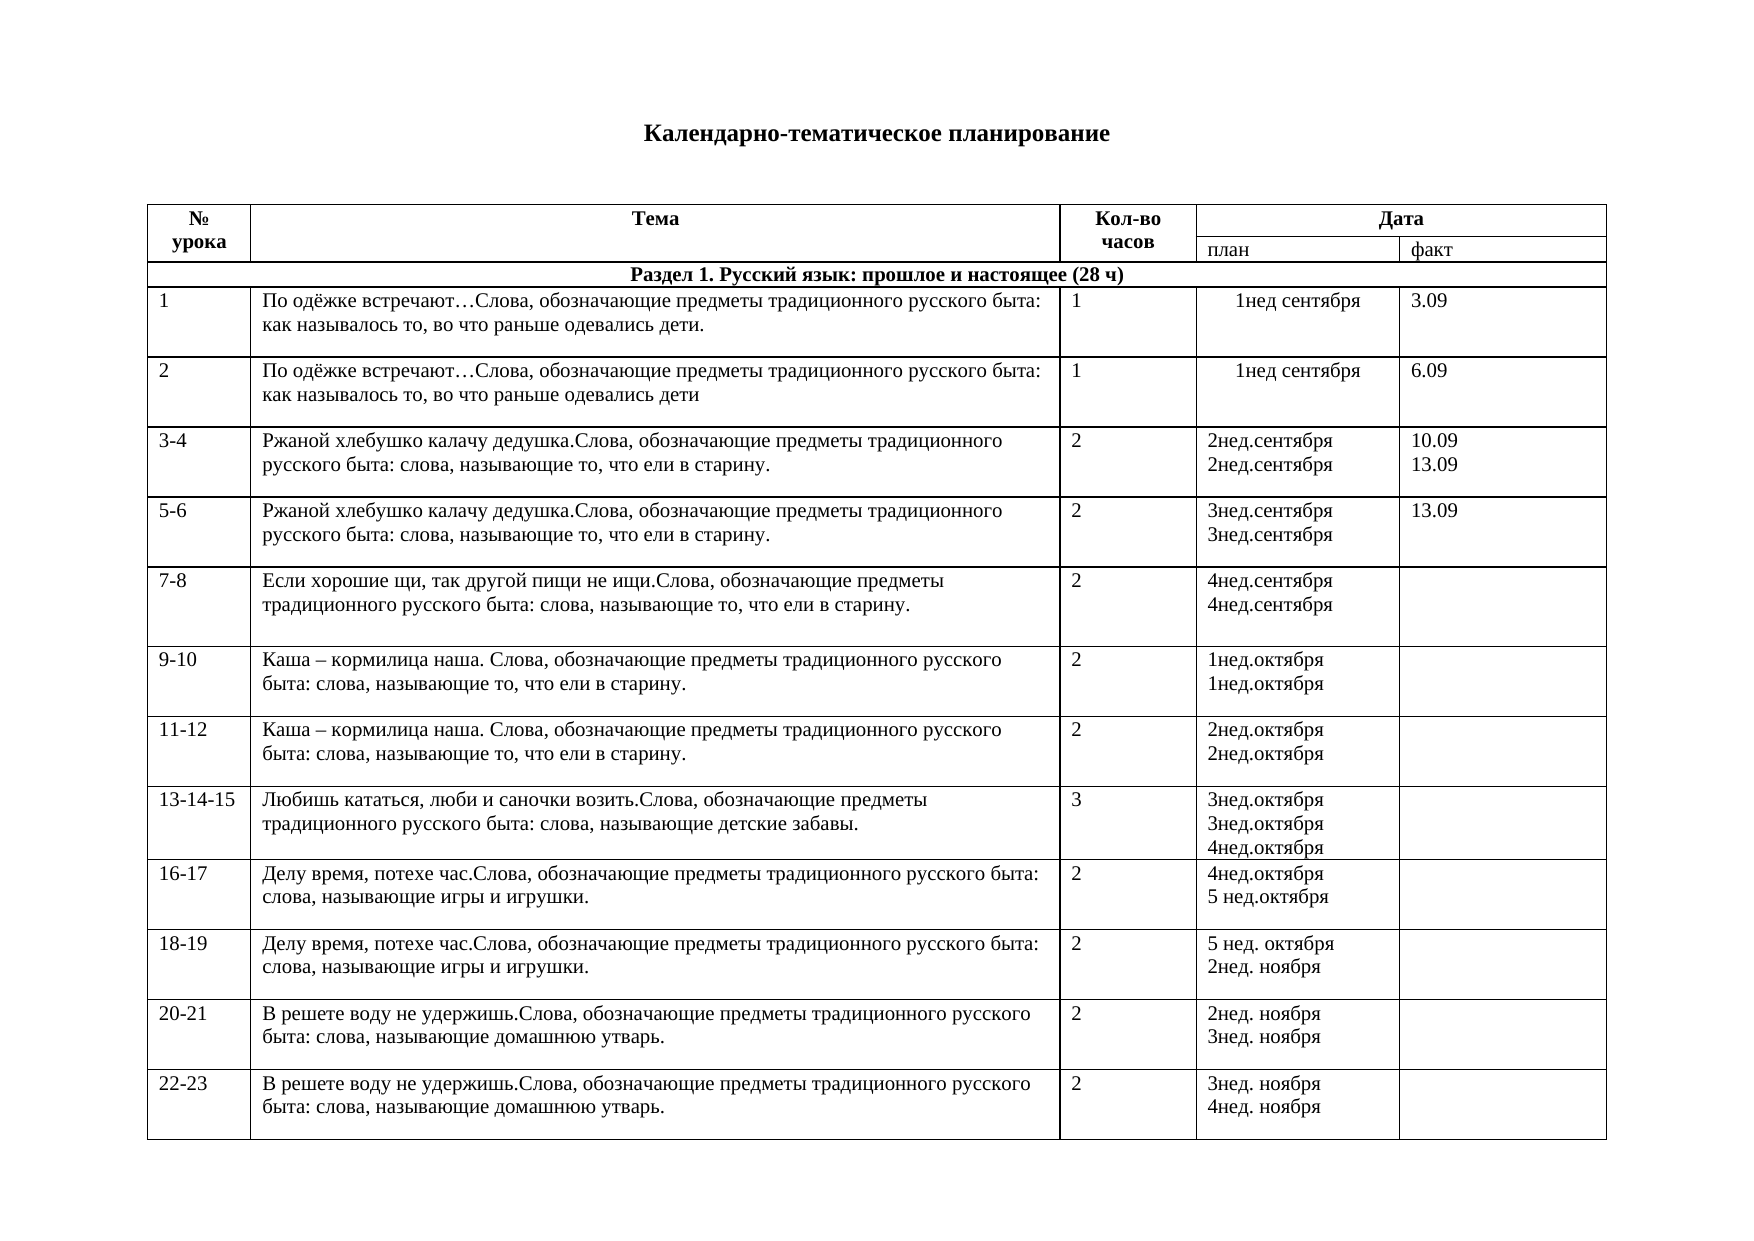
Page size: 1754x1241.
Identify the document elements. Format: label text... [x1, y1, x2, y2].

table_cell 1нед.октября 1нед.октября [1197, 647, 1399, 716]
table_cell [1400, 930, 1606, 999]
table_cell 5 нед. октября 2нед. ноября [1197, 930, 1399, 999]
table_cell 2 [1061, 568, 1196, 646]
table_cell 2 [1061, 930, 1196, 999]
table_cell 2 [1061, 647, 1196, 716]
table_cell 22-23 [148, 1070, 250, 1139]
table_cell 2 [1061, 498, 1196, 566]
table_cell план [1197, 237, 1399, 261]
table_cell 4нед.октября 5 нед.октября [1197, 860, 1399, 929]
table_cell 2 [1061, 717, 1196, 786]
table_cell 20-21 [148, 1000, 250, 1069]
table_cell Каша – кормилица наша. Слова, обозначающие предметы традиционного русского быта: слова, называющие то, что ели в старину. [251, 647, 1059, 716]
table_cell 18-19 [148, 930, 250, 999]
table_header Тема [251, 205, 1059, 261]
table_cell 3 [1061, 787, 1196, 859]
table_cell [1400, 787, 1606, 859]
table_header Кол-во часов [1061, 205, 1196, 261]
table_cell Каша – кормилица наша. Слова, обозначающие предметы традиционного русского быта: слова, называющие то, что ели в старину. [251, 717, 1059, 786]
table_cell 7-8 [148, 568, 250, 646]
table_cell 2 [1061, 428, 1196, 496]
table_cell Если хорошие щи, так другой пищи не ищи.Слова, обозначающие предметы традиционного русского быта: слова, называющие то, что ели в старину. [251, 568, 1059, 646]
table_cell 1 [1061, 358, 1196, 426]
text Календарно-тематическое планирование [118, 118, 1636, 147]
table_cell [1400, 717, 1606, 786]
table_cell Любишь кататься, люби и саночки возить.Слова, обозначающие предметы традиционного русского быта: слова, называющие детские забавы. [251, 787, 1059, 859]
table_cell 16-17 [148, 860, 250, 929]
table_cell По одёжке встречают…Слова, обозначающие предметы традиционного русского быта: как называлось то, во что раньше одевались дети. [251, 288, 1059, 356]
table_cell Раздел 1. Русский язык: прошлое и настоящее (28 ч) [148, 263, 1606, 286]
table_cell Делу время, потехе час.Слова, обозначающие предметы традиционного русского быта: слова, называющие игры и игрушки. [251, 930, 1059, 999]
table_cell Делу время, потехе час.Слова, обозначающие предметы традиционного русского быта: слова, называющие игры и игрушки. [251, 860, 1059, 929]
table_cell [1400, 647, 1606, 716]
table_cell 3нед.октября 3нед.октября 4нед.октября [1197, 787, 1399, 859]
table_cell 3нед. ноября 4нед. ноября [1197, 1070, 1399, 1139]
table_cell 3-4 [148, 428, 250, 496]
table_cell факт [1400, 237, 1606, 261]
table_cell 2 [148, 358, 250, 426]
table_cell 2 [1061, 1070, 1196, 1139]
table_cell [1400, 1000, 1606, 1069]
table_cell 1 [148, 288, 250, 356]
table_cell Ржаной хлебушко калачу дедушка.Слова, обозначающие предметы традиционного русского быта: слова, называющие то, что ели в старину. [251, 498, 1059, 566]
table_cell 3.09 [1400, 288, 1606, 356]
table_cell 4нед.сентября 4нед.сентября [1197, 568, 1399, 646]
table_cell Ржаной хлебушко калачу дедушка.Слова, обозначающие предметы традиционного русского быта: слова, называющие то, что ели в старину. [251, 428, 1059, 496]
table_cell В решете воду не удержишь.Слова, обозначающие предметы традиционного русского быта: слова, называющие домашнюю утварь. [251, 1070, 1059, 1139]
table_cell 11-12 [148, 717, 250, 786]
table_cell [1400, 1070, 1606, 1139]
table_cell 2 [1061, 860, 1196, 929]
table_cell 13-14-15 [148, 787, 250, 859]
table_cell 2нед.сентября 2нед.сентября [1197, 428, 1399, 496]
table_cell 1 [1061, 288, 1196, 356]
table_cell 1нед сентября [1197, 288, 1399, 356]
table_cell 2нед. ноября 3нед. ноября [1197, 1000, 1399, 1069]
table_cell 13.09 [1400, 498, 1606, 566]
table_cell 10.09 13.09 [1400, 428, 1606, 496]
table_cell [1400, 568, 1606, 646]
table_cell В решете воду не удержишь.Слова, обозначающие предметы традиционного русского быта: слова, называющие домашнюю утварь. [251, 1000, 1059, 1069]
table_cell 1нед сентября [1197, 358, 1399, 426]
table_cell 5-6 [148, 498, 250, 566]
table_header № урока [148, 205, 250, 261]
table_cell 6.09 [1400, 358, 1606, 426]
table_cell 2нед.октября 2нед.октября [1197, 717, 1399, 786]
table_cell 3нед.сентября 3нед.сентября [1197, 498, 1399, 566]
table_cell 2 [1061, 1000, 1196, 1069]
table_cell [1400, 860, 1606, 929]
table_cell 9-10 [148, 647, 250, 716]
table_header Дата [1197, 205, 1606, 236]
table_cell По одёжке встречают…Слова, обозначающие предметы традиционного русского быта: как называлось то, во что раньше одевались дети [251, 358, 1059, 426]
